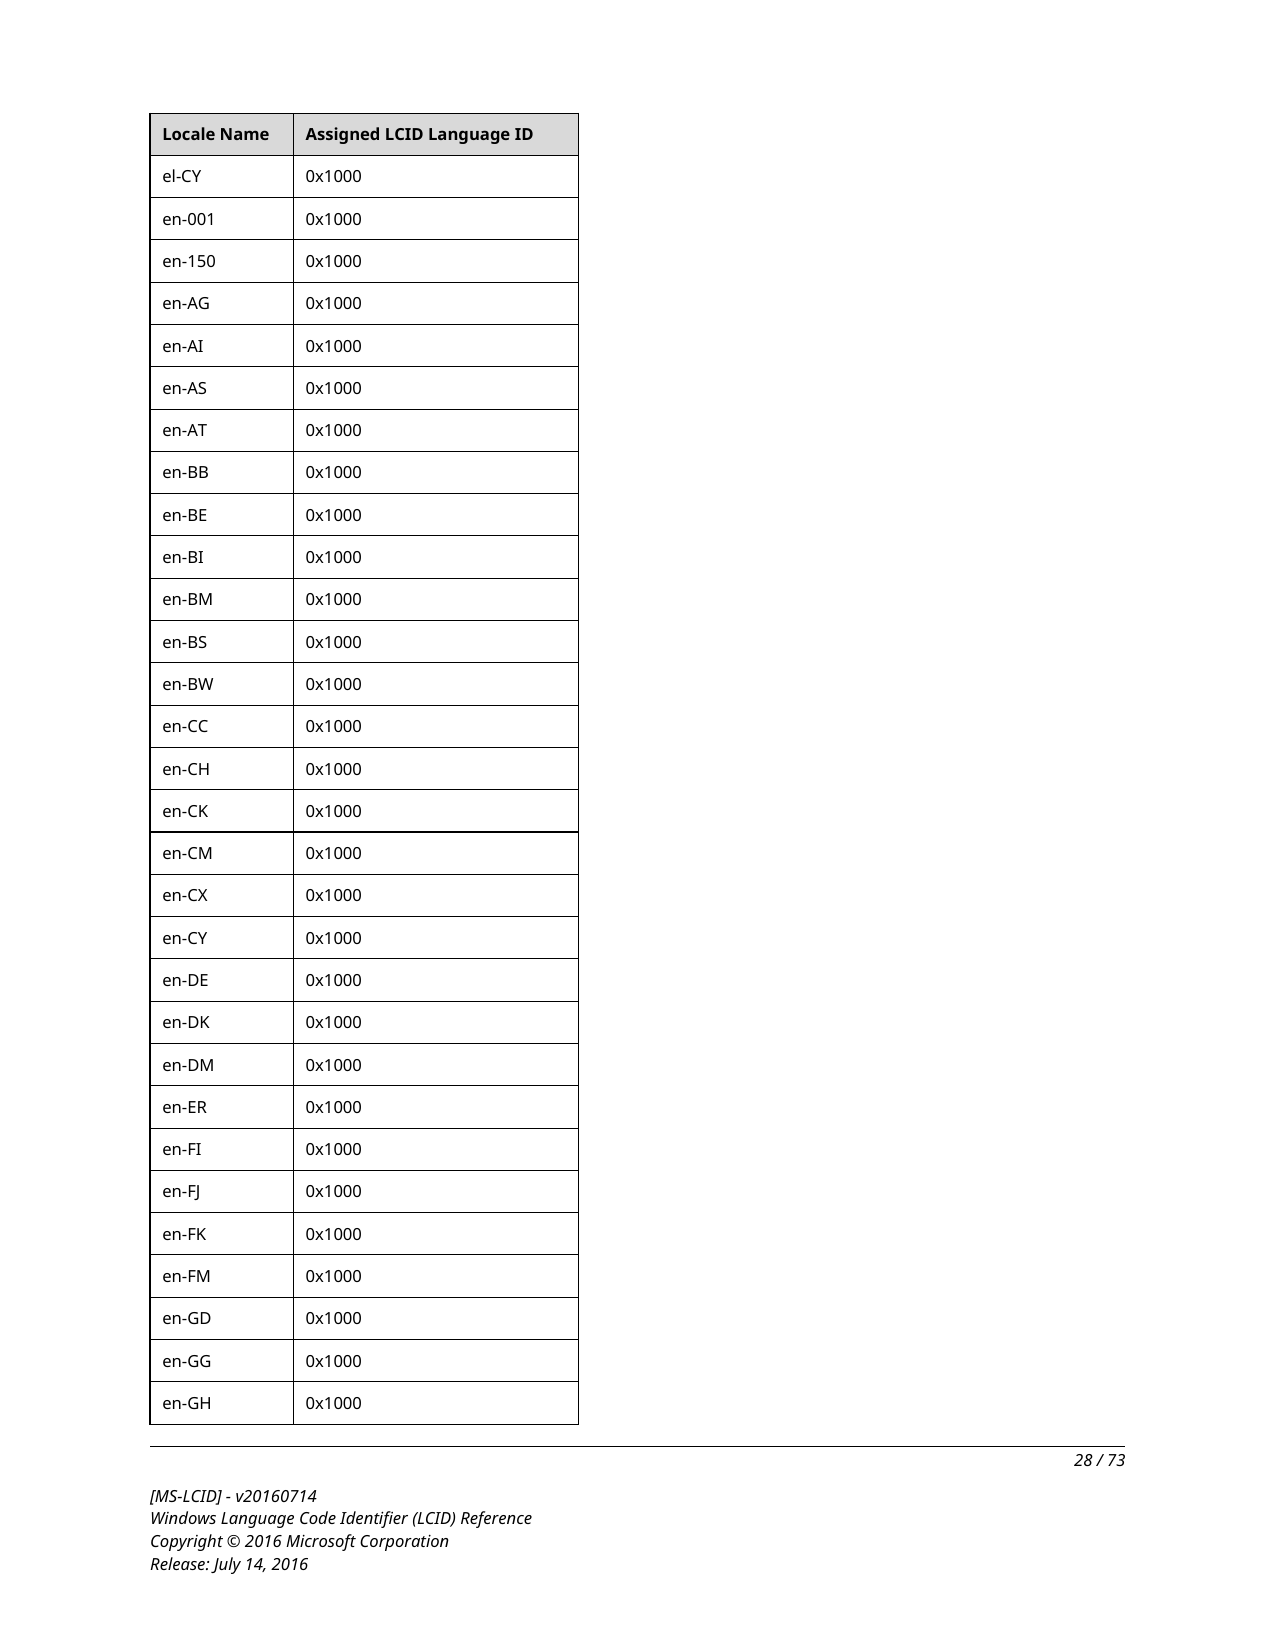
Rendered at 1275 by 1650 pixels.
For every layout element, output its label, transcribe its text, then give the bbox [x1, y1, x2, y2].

table_cell 0x1000 [294, 790, 578, 831]
table_cell 0x1000 [294, 1213, 578, 1254]
table_cell 0x1000 [294, 1129, 578, 1170]
table_cell 0x1000 [294, 283, 578, 324]
table_cell en-GH [151, 1382, 293, 1423]
table_cell 0x1000 [294, 706, 578, 747]
table_cell 0x1000 [294, 494, 578, 535]
table_cell 0x1000 [294, 1298, 578, 1339]
table_cell en-GD [151, 1298, 293, 1339]
table_cell 0x1000 [294, 452, 578, 493]
table_cell 0x1000 [294, 198, 578, 239]
table_cell 0x1000 [294, 959, 578, 1001]
table_cell 0x1000 [294, 663, 578, 704]
table_cell en-150 [151, 240, 293, 282]
table_cell en-DK [151, 1002, 293, 1043]
table_cell 0x1000 [294, 917, 578, 958]
table_header Assigned LCID Language ID [294, 114, 578, 155]
table_cell 0x1000 [294, 1171, 578, 1212]
table_cell en-AG [151, 283, 293, 324]
table_cell 0x1000 [294, 367, 578, 408]
table_cell en-GG [151, 1340, 293, 1381]
table_cell en-CM [151, 833, 293, 874]
table_cell en-DE [151, 959, 293, 1001]
table_cell en-DM [151, 1044, 293, 1085]
table_cell en-BB [151, 452, 293, 493]
table_cell en-CH [151, 748, 293, 789]
table_cell en-CC [151, 706, 293, 747]
table_cell en-CY [151, 917, 293, 958]
table_cell en-CK [151, 790, 293, 831]
table_cell en-FK [151, 1213, 293, 1254]
table_cell 0x1000 [294, 748, 578, 789]
table_cell 0x1000 [294, 833, 578, 874]
table_cell 0x1000 [294, 1340, 578, 1381]
table_cell 0x1000 [294, 240, 578, 282]
table_cell en-BE [151, 494, 293, 535]
table_cell 0x1000 [294, 621, 578, 662]
table_cell 0x1000 [294, 1044, 578, 1085]
table_cell en-BS [151, 621, 293, 662]
table_cell en-FJ [151, 1171, 293, 1212]
table_cell 0x1000 [294, 536, 578, 578]
table_cell en-001 [151, 198, 293, 239]
table_cell en-AT [151, 410, 293, 451]
table_cell en-CX [151, 875, 293, 916]
table_cell 0x1000 [294, 325, 578, 366]
table_cell 0x1000 [294, 410, 578, 451]
table_cell 0x1000 [294, 1382, 578, 1423]
table_cell en-ER [151, 1086, 293, 1127]
table_header Locale Name [151, 114, 293, 155]
table_cell en-AI [151, 325, 293, 366]
table_cell el-CY [151, 156, 293, 197]
table_cell 0x1000 [294, 1002, 578, 1043]
table_cell 0x1000 [294, 1086, 578, 1127]
table_cell en-BM [151, 579, 293, 620]
table_cell 0x1000 [294, 579, 578, 620]
table_cell en-FM [151, 1255, 293, 1297]
table_cell en-BW [151, 663, 293, 704]
table_cell en-FI [151, 1129, 293, 1170]
table_cell en-AS [151, 367, 293, 408]
table_cell 0x1000 [294, 875, 578, 916]
table_cell en-BI [151, 536, 293, 578]
table_cell 0x1000 [294, 1255, 578, 1297]
table_cell 0x1000 [294, 156, 578, 197]
